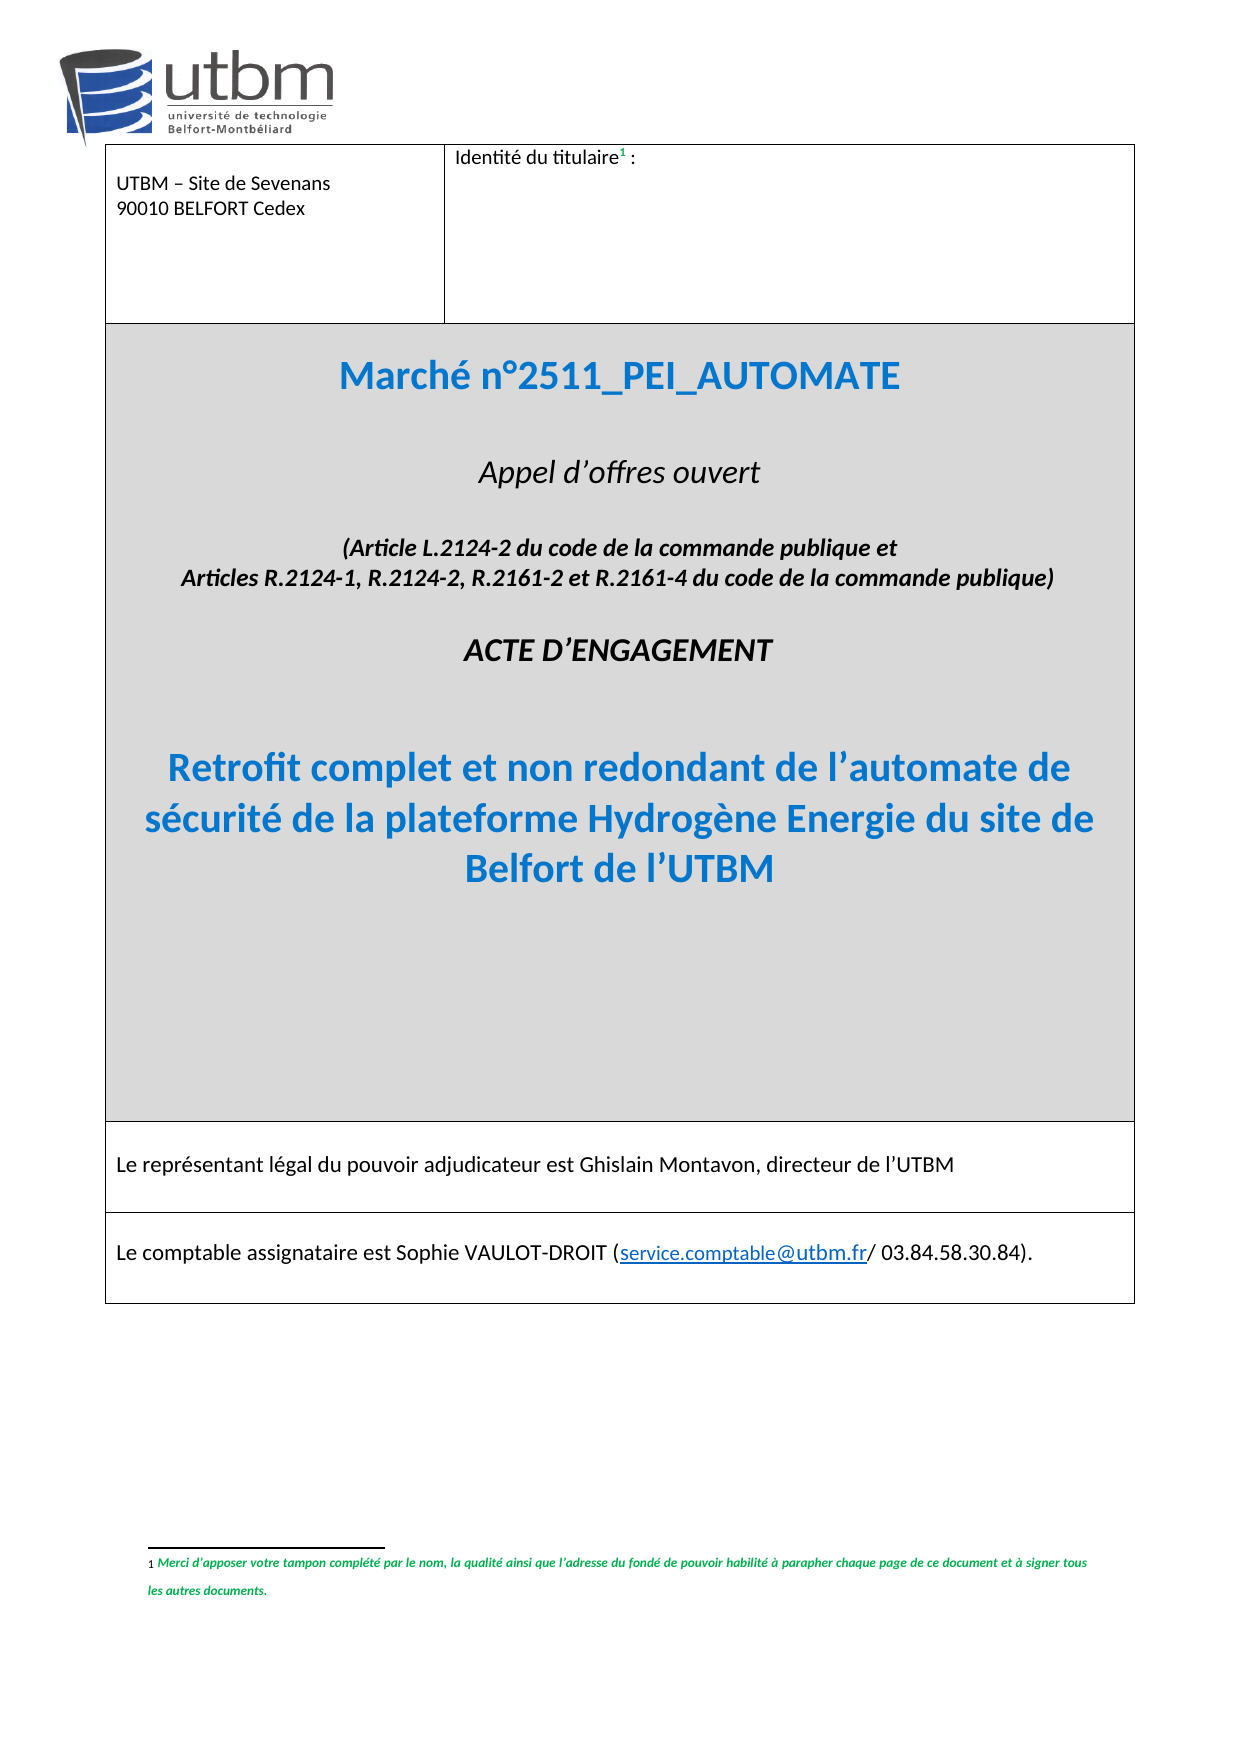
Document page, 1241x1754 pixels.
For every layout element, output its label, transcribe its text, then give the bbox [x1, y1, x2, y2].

table_header UTBM – Site de Sevenans 90010 BELFORT Cedex [106, 145, 444, 322]
picture [46, 37, 347, 152]
table_header Identité du titulaire : [445, 145, 1134, 322]
table_cell Le comptable assignataire est Sophie VAULOT-DROIT (service.comptable@utbm.fr/ 03.84.58.30.84). [106, 1213, 1134, 1303]
table_cell Le représentant légal du pouvoir adjudicateur est Ghislain Montavon, directeur de l’UTBM [106, 1122, 1134, 1212]
table_cell Marché n°2511_PEI_AUTOMATE Appel d’offres ouvert (Article L.2124-2 du code de la commande publique et Articles R.2124-1, R.2124-2, R.2161-2 et R.2161-4 du code de la commande publique) ACTE D’ENGAGEMENT Retrofit complet et non redondant de l’automate de sécurité de la plateforme Hydrogène Energie du site de Belfort de l’UTBM [106, 324, 1134, 1121]
